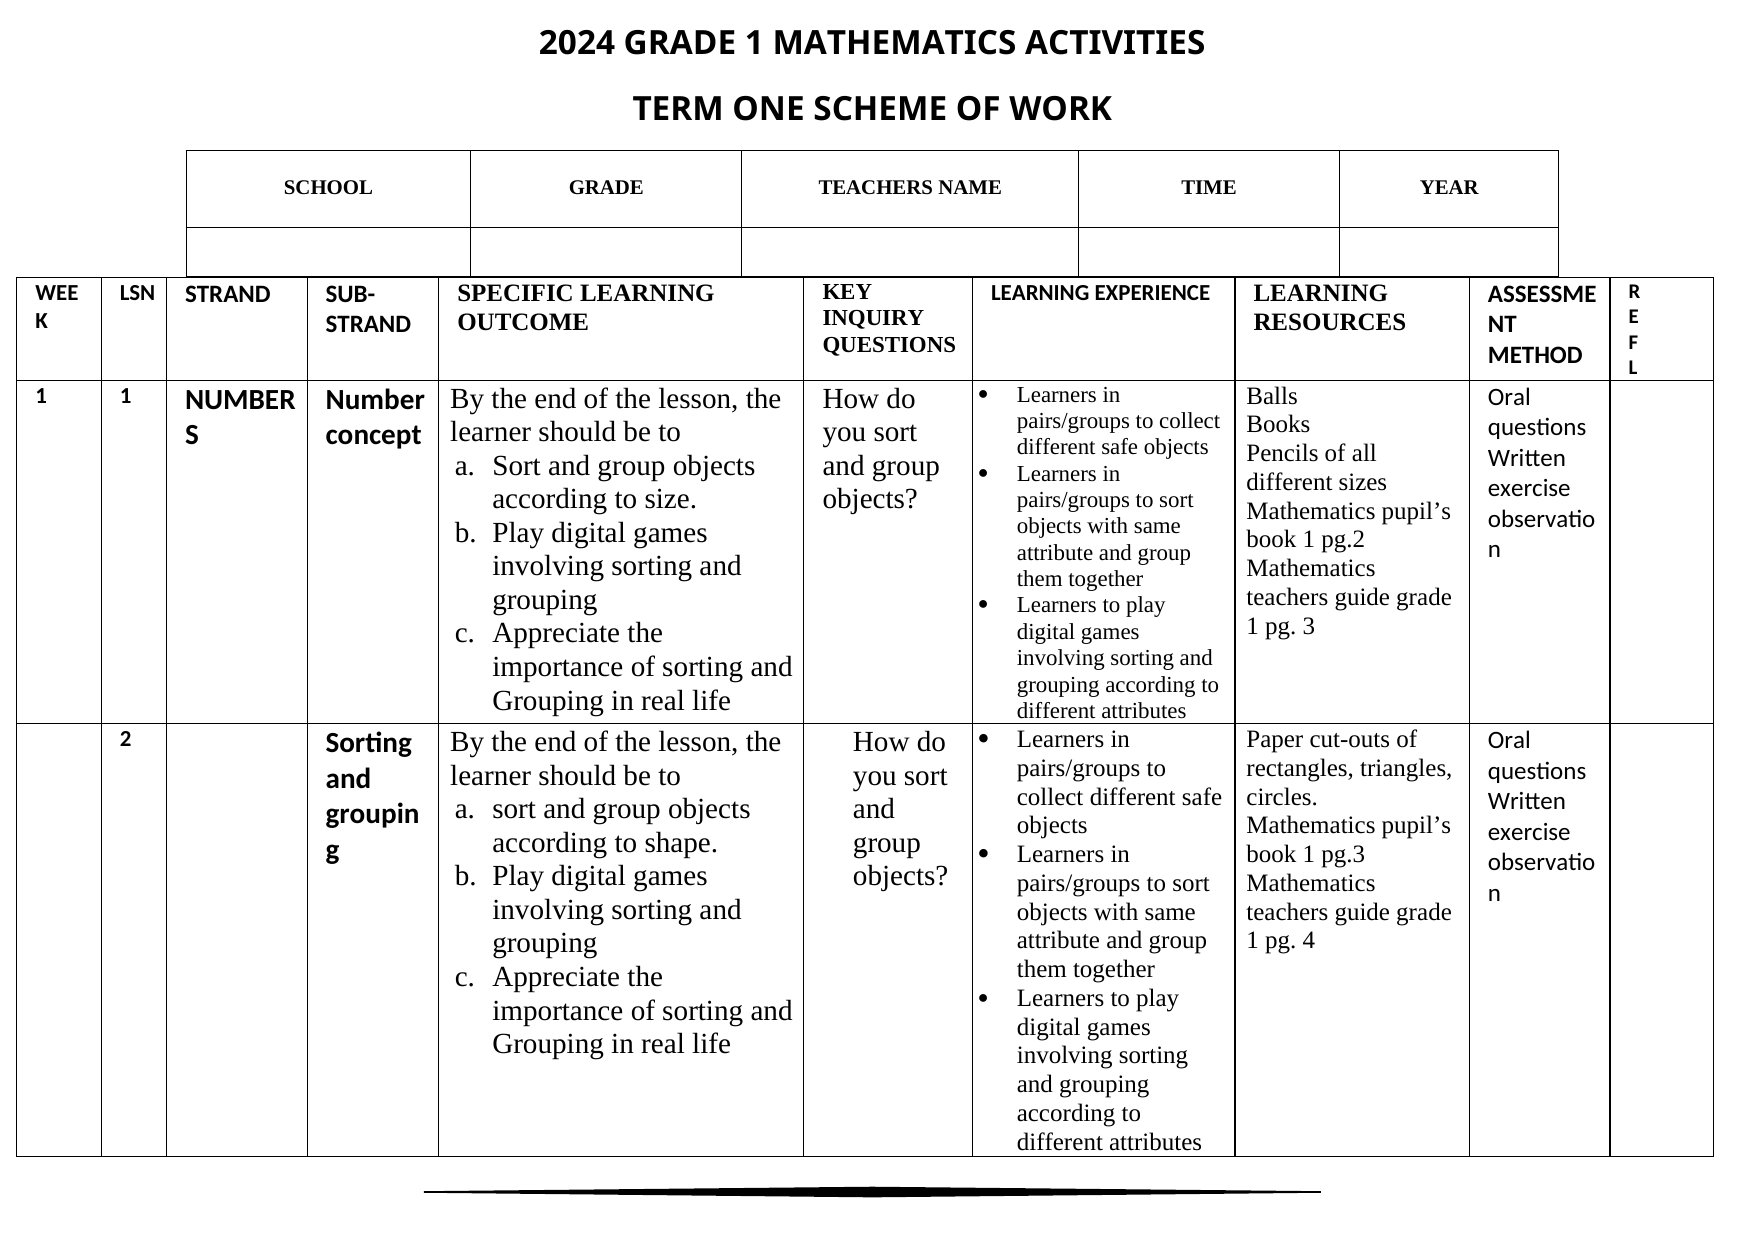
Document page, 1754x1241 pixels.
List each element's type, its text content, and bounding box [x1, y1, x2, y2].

table_header LEARNING RESOURCES [1236, 278, 1469, 380]
table_cell Learners in pairs/groups to collect different safe objects Learners in pairs/groups to sort objects with same attribute and group them together Learners to play digital games involving sorting and grouping according to different attributes [973, 724, 1234, 1156]
table_header LSN [102, 278, 166, 380]
table_header STRAND [167, 278, 307, 380]
table_cell Sorting and grouping [308, 724, 438, 1156]
table_cell By the end of the lesson, the learner should be to sort and group objects according to shape. Play digital games involving sorting and grouping Appreciate the importance of sorting and Grouping in real life [439, 724, 803, 1156]
table_cell [17, 724, 101, 1156]
table_header TIME [1079, 151, 1339, 227]
table_header REFL [1611, 278, 1713, 380]
table_cell [471, 228, 741, 276]
table_cell [187, 228, 470, 276]
table_cell How do you sort and group objects? [804, 381, 972, 723]
table_header SPECIFIC LEARNING OUTCOME [439, 278, 803, 380]
table_cell [1079, 228, 1339, 276]
table_cell [1611, 381, 1713, 723]
table_cell [1340, 228, 1558, 276]
table_cell Oral questions Written exercise observation [1470, 381, 1609, 723]
table_header TEACHERS NAME [742, 151, 1078, 227]
table_cell Learners in pairs/groups to collect different safe objects Learners in pairs/groups to sort objects with same attribute and group them together Learners to play digital games involving sorting and grouping according to different attributes [973, 381, 1234, 723]
table_cell How do you sort and group objects? [804, 724, 972, 1156]
table_cell NUMBERS [167, 381, 307, 723]
table_cell Balls Books Pencils of all different sizes Mathematics pupil’s book 1 pg.2 Mathematics teachers guide grade 1 pg. 3 [1236, 381, 1469, 723]
text 2024 GRADE 1 MATHEMATICS ACTIVITIES [28, 19, 1716, 64]
table_header GRADE [471, 151, 741, 227]
table_cell 1 [102, 381, 166, 723]
table_cell [1611, 724, 1713, 1156]
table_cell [1470, 724, 1609, 1156]
table_cell [167, 724, 307, 1156]
table_header SUB-STRAND [308, 278, 438, 380]
table_header SCHOOL [187, 151, 470, 227]
table_header WEEK [17, 278, 101, 380]
table_header KEY INQUIRY QUESTIONS [804, 278, 972, 380]
table_header ASSESSMENT METHOD [1470, 278, 1609, 380]
table_header YEAR [1340, 151, 1558, 227]
table_cell Number concept [308, 381, 438, 723]
table_header LEARNING EXPERIENCE [973, 278, 1234, 380]
table_cell Paper cut-outs of rectangles, triangles, circles. Mathematics pupil’s book 1 pg.3 Mathematics teachers guide grade 1 pg. 4 [1236, 724, 1469, 1156]
text TERM ONE SCHEME OF WORK [28, 84, 1716, 130]
table_cell By the end of the lesson, the learner should be to Sort and group objects according to size. Play digital games involving sorting and grouping Appreciate the importance of sorting and Grouping in real life [439, 381, 803, 723]
table_cell 1 [17, 381, 101, 723]
table_cell [742, 228, 1078, 276]
table_cell 2 [102, 724, 166, 1156]
